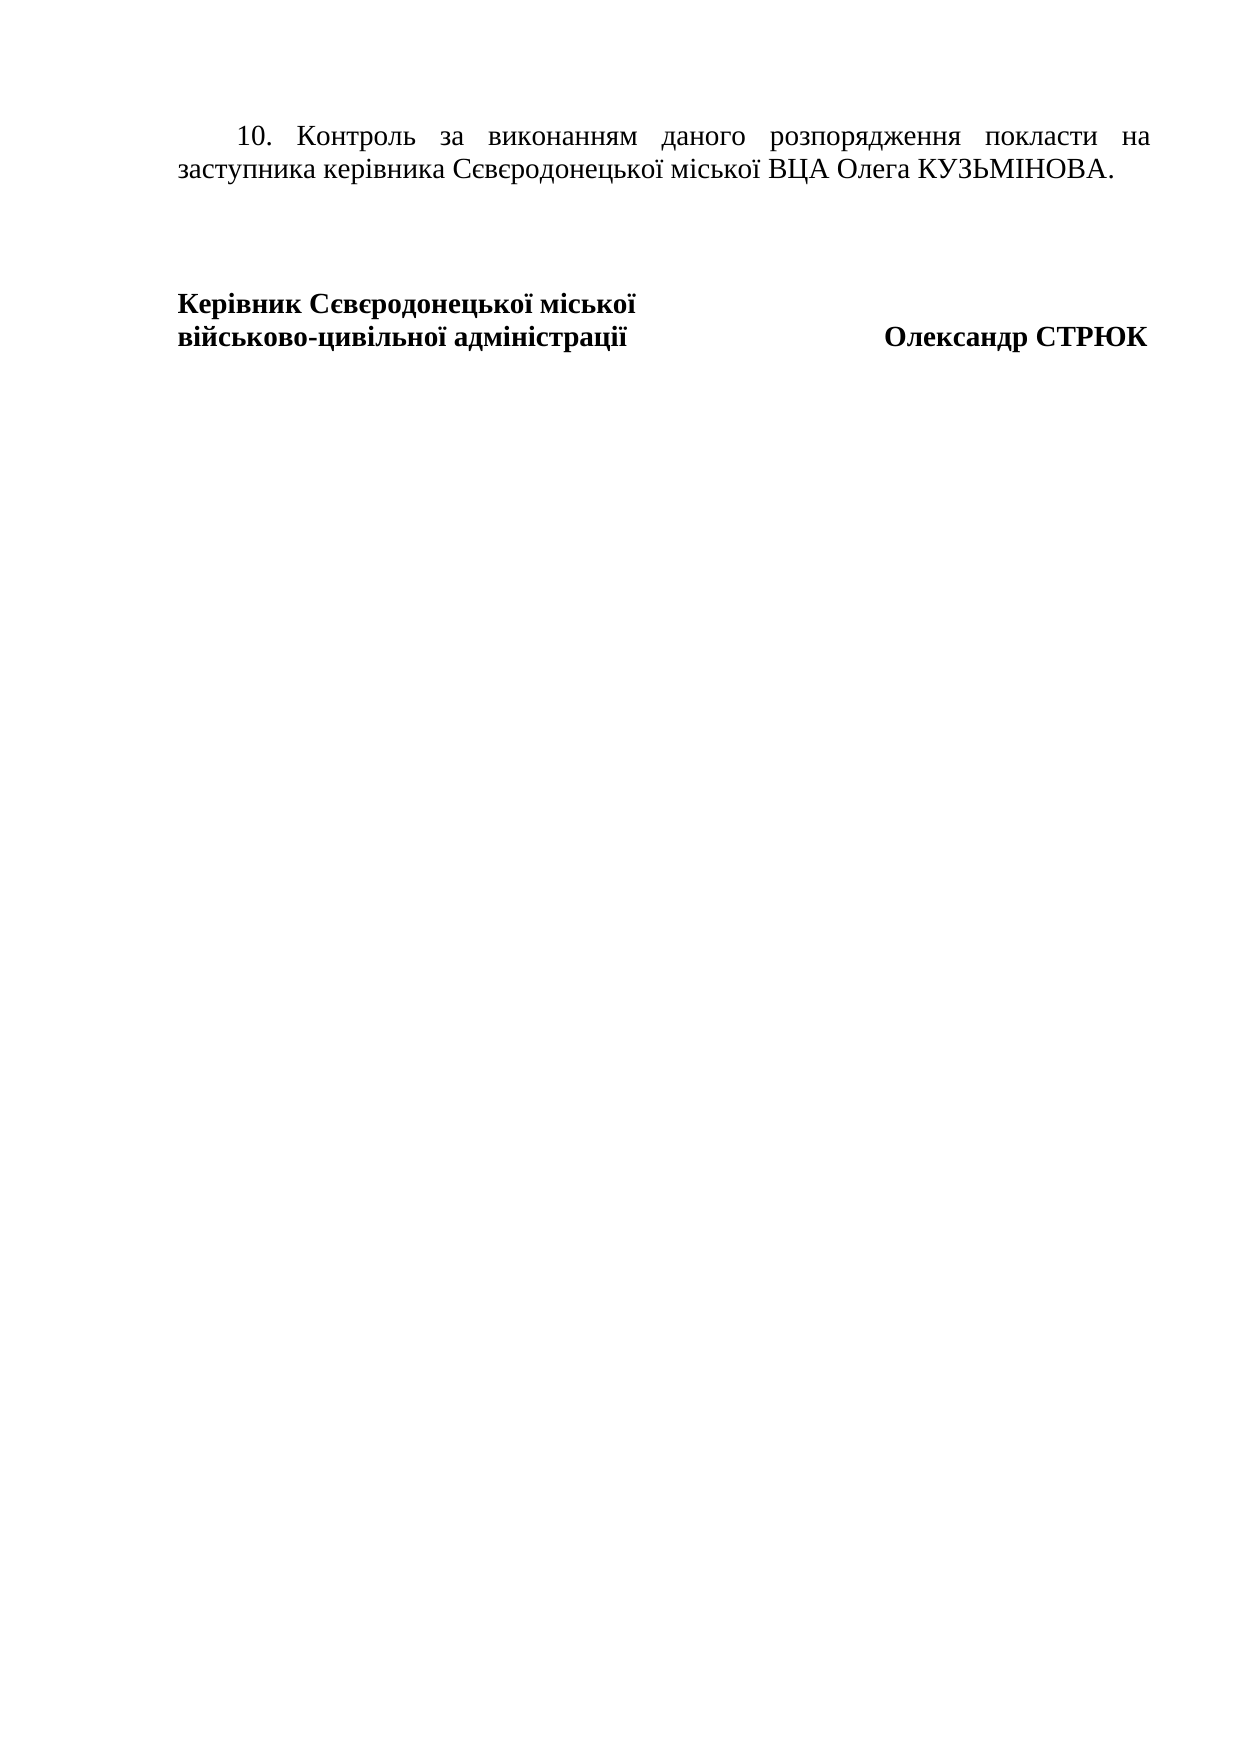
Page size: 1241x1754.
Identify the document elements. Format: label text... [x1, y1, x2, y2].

text військово-цивільної адміністрації Олександр СТРЮК [177, 319, 1152, 353]
text 10. Контроль за виконанням даного розпорядження покласти на заступника керівника Сєвєродонецької міської ВЦА Олега КУЗЬМІНОВА. [177, 118, 1152, 185]
text Керівник Сєвєродонецької міської [177, 286, 1152, 319]
